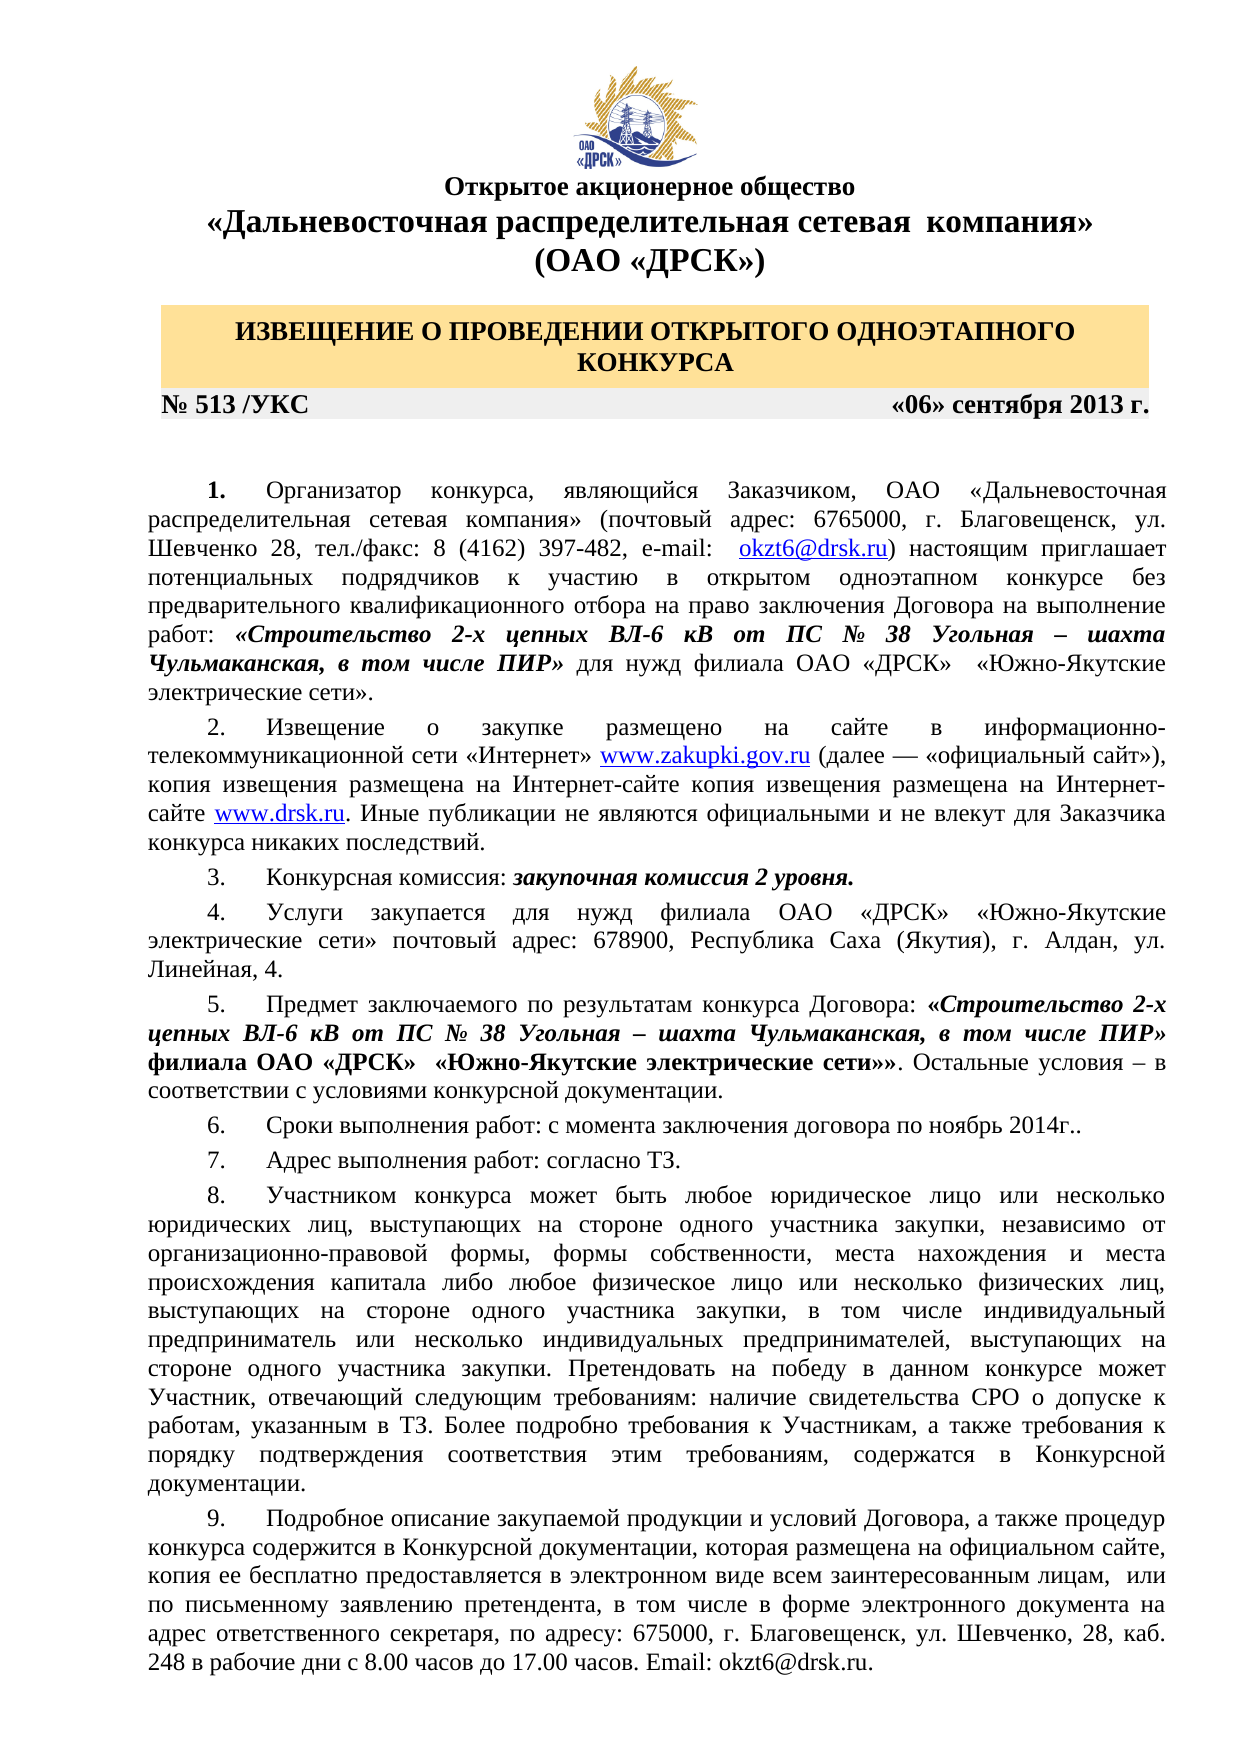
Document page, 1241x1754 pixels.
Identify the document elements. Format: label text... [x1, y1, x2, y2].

list Извещение о закупке размещено на сайте в информационно-телекоммуникационной сети «Интернет» www.zakupki.gov.ru (далее — «официальный сайт»), копия извещения размещена на Интернет-сайте копия извещения размещена на Интернет-сайте www.drsk.ru. Иные публикации не являются официальными и не влекут для Заказчика конкурса никаких последствий. [148, 712, 1167, 856]
list Подробное описание закупаемой продукции и условий Договора, а также процедур конкурса содержится в Конкурсной документации, которая размещена на официальном сайте, копия ее бесплатно предоставляется в электронном виде всем заинтересованным лицам, или по письменному заявлению претендента, в том числе в форме электронного документа на адрес ответственного секретаря, по адресу: 675000, г. Благовещенск, ул. Шевченко, 28, каб. 248 в рабочие дни с 8.00 часов до 17.00 часов. Email: okzt6@drsk.ru. [148, 1503, 1167, 1676]
list Предмет заключаемого по результатам конкурса Договора: «Строительство 2-х цепных ВЛ-6 кВ от ПС № 38 Угольная – шахта Чульмаканская, в том числе ПИР» филиала ОАО «ДРСК» «Южно-Якутские электрические сети»». Остальные условия – в соответствии с условиями конкурсной документации. [148, 989, 1167, 1104]
list Конкурсная комиссия: закупочная комиссия 2 уровня. [148, 862, 1167, 891]
table_cell «06» сентября 2013 г. [653, 388, 1149, 419]
list Услуги закупается для нужд филиала ОАО «ДРСК» «Южно-Якутские электрические сети» почтовый адрес: 678900, Республика Саха (Якутия), г. Алдан, ул. Линейная, 4. [148, 897, 1167, 983]
text Открытое акционерное общество [148, 171, 1152, 202]
list Участником конкурса может быть любое юридическое лицо или несколько юридических лиц, выступающих на стороне одного участника закупки, независимо от организационно-правовой формы, формы собственности, места нахождения и места происхождения капитала либо любое физическое лицо или несколько физических лиц, выступающих на стороне одного участника закупки, в том числе индивидуальный предприниматель или несколько индивидуальных предпринимателей, выступающих на стороне одного участника закупки. Претендовать на победу в данном конкурсе может Участник, отвечающий следующим требованиям: наличие свидетельства СРО о допуске к работам, указанным в ТЗ. Более подробно требования к Участникам, а также требования к порядку подтверждения соответствия этим требованиям, содержатся в Конкурсной документации. [148, 1181, 1167, 1497]
text «Дальневосточная распределительная сетевая компания» [148, 202, 1152, 240]
picture [572, 66, 698, 169]
table_header ИЗВЕЩЕНИЕ О ПРОВЕДЕНИИ ОТКРЫТОГО ОДНОЭТАПНОГО КОНКУРСА [161, 305, 1149, 388]
list Сроки выполнения работ: с момента заключения договора по ноябрь 2014г.. [148, 1111, 1167, 1139]
text (ОАО «ДРСК») [148, 240, 1152, 278]
table_cell № 513 /УКС [161, 388, 653, 419]
list Адрес выполнения работ: согласно ТЗ. [148, 1146, 1167, 1174]
list Организатор конкурса, являющийся Заказчиком, ОАО «Дальневосточная распределительная сетевая компания» (почтовый адрес: 6765000, г. Благовещенск, ул. Шевченко 28, тел./факс: 8 (4162) 397-482, e-mail: okzt6@drsk.ru) настоящим приглашает потенциальных подрядчиков к участию в открытом одноэтапном конкурсе без предварительного квалификационного отбора на право заключения Договора на выполнение работ: «Строительство 2-х цепных ВЛ-6 кВ от ПС № 38 Угольная – шахта Чульмаканская, в том числе ПИР» для нужд филиала ОАО «ДРСК» «Южно-Якутские электрические сети». [148, 476, 1167, 706]
